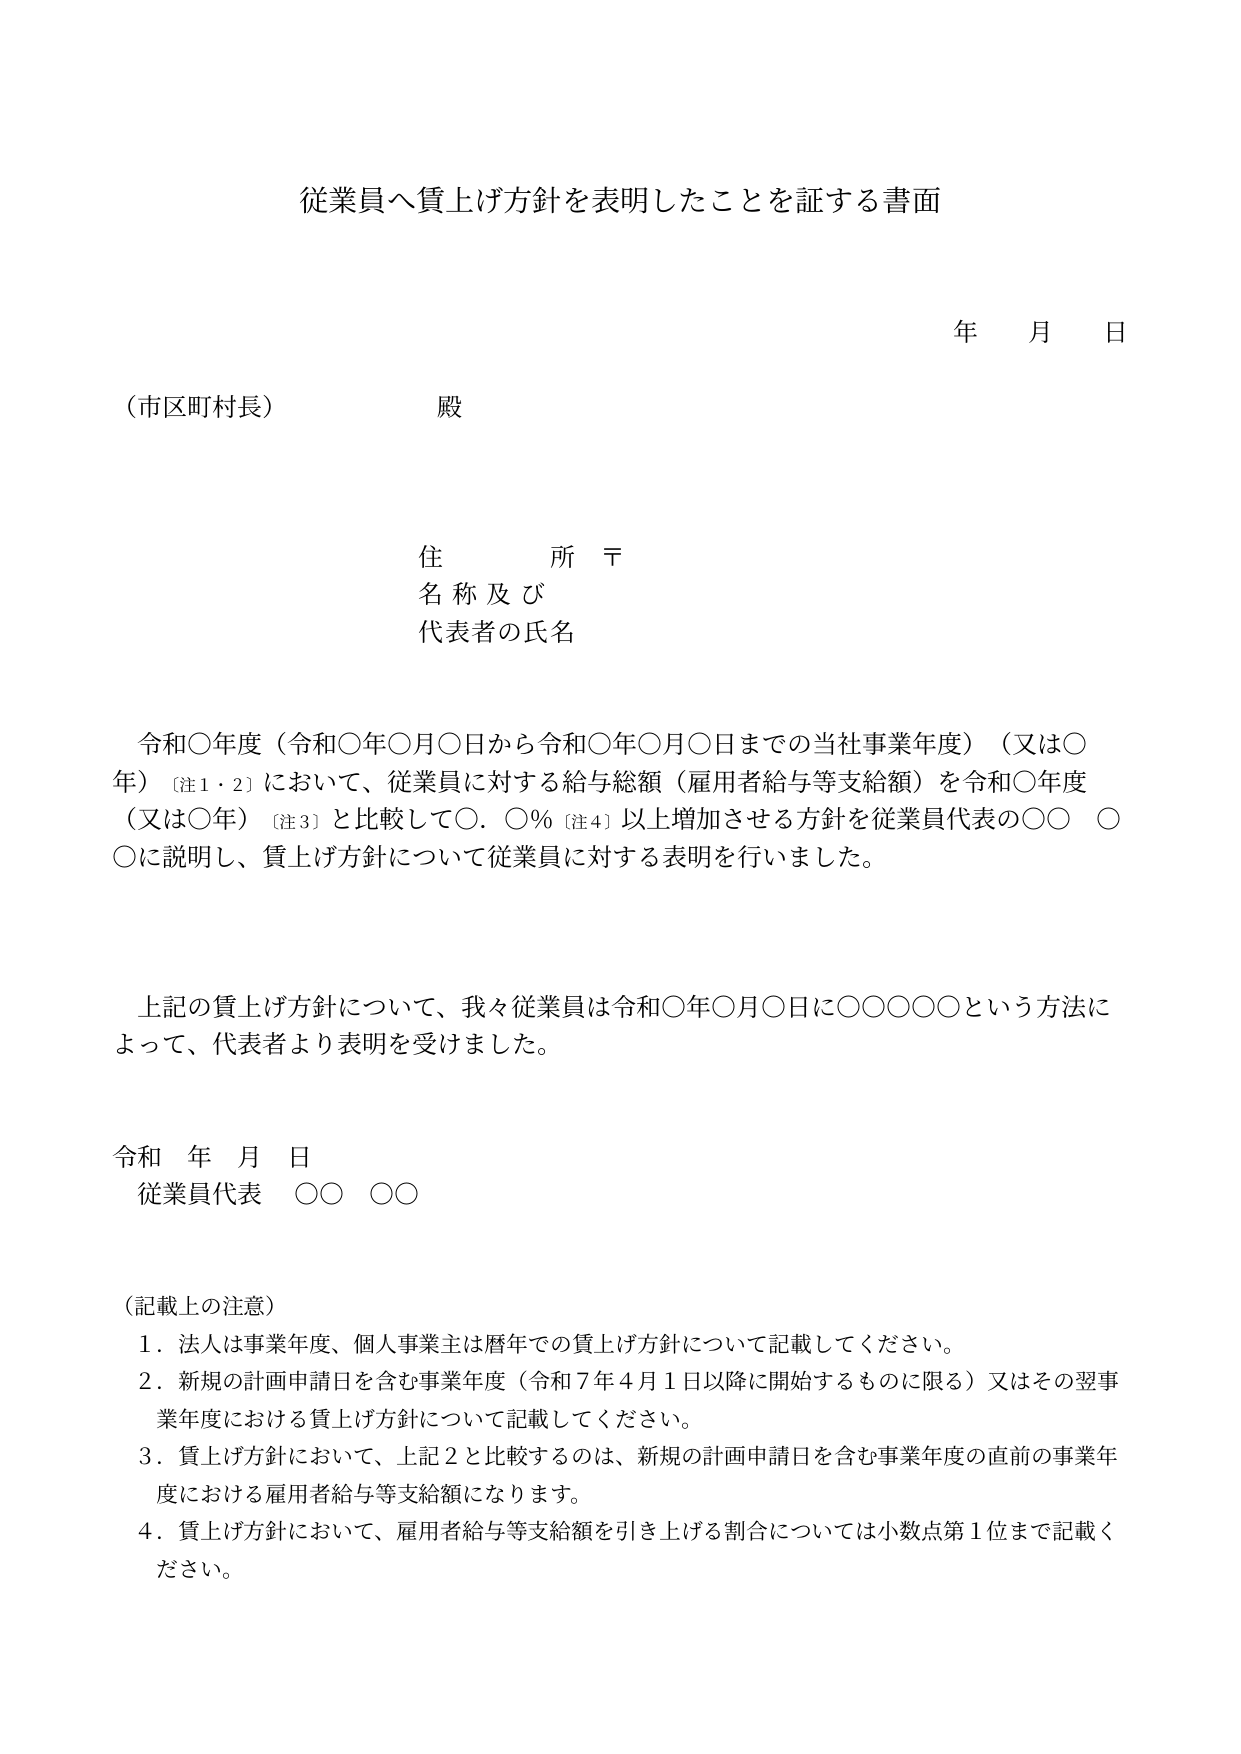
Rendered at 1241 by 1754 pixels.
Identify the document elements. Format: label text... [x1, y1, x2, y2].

text 上記の賃上げ方針について、我々従業員は令和○年○月○日に○○○○○という方法によって、代表者より表明を受けました。 [112, 987, 1128, 1062]
text （市区町村長） 殿 [112, 387, 1128, 424]
text ２．新規の計画申請日を含む事業年度（令和７年４月１日以降に開始するものに限る）又はその翌事業年度における賃上げ方針について記載してください。 [134, 1362, 1128, 1437]
text ３．賃上げ方針において、上記２と比較するのは、新規の計画申請日を含む事業年度の直前の事業年度における雇用者給与等支給額になります。 [134, 1437, 1128, 1512]
text （記載上の注意） [112, 1287, 1128, 1324]
text 年 月 日 [769, 312, 1128, 349]
text 代表者の氏名 [419, 612, 1128, 649]
text 令和○年度（令和○年○月○日から令和○年○月○日までの当社事業年度）（又は○年）〔注１・２〕において、従業員に対する給与総額（雇用者給与等支給額）を令和○年度（又は○年）〔注３〕と比較して○．○％〔注４〕以上増加させる方針を従業員代表の○○ ○○に説明し、賃上げ方針について従業員に対する表明を行いました。 [112, 724, 1128, 874]
text 名称及び [419, 574, 1128, 612]
text 令和 年 月 日 [112, 1137, 1128, 1174]
text ４．賃上げ方針において、雇用者給与等支給額を引き上げる割合については小数点第１位まで記載ください。 [134, 1512, 1128, 1587]
text 従業員代表 ○○ ○○ [112, 1174, 1128, 1212]
text 従業員へ賃上げ方針を表明したことを証する書面 [112, 162, 1128, 237]
text １．法人は事業年度、個人事業主は暦年での賃上げ方針について記載してください。 [134, 1324, 1128, 1362]
text 住 所 〒 [419, 537, 1128, 574]
